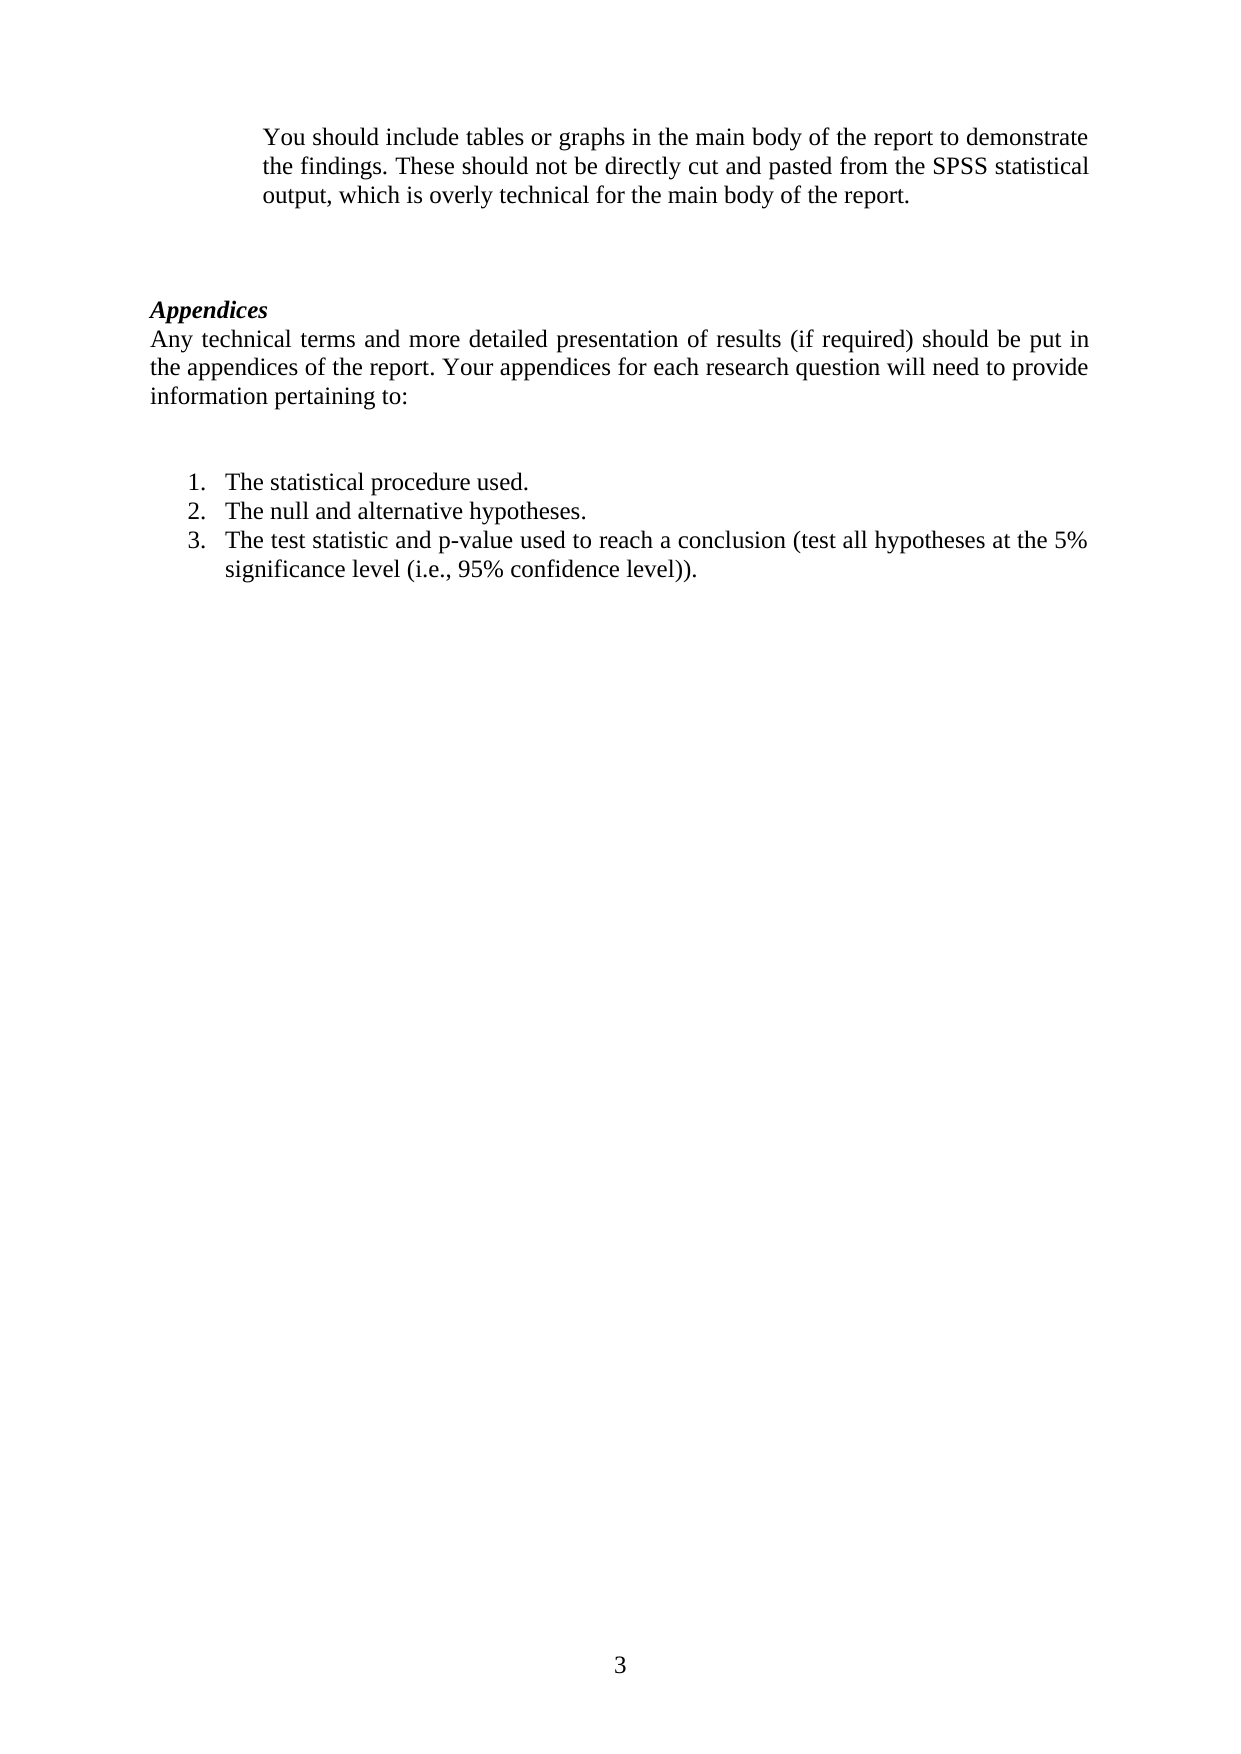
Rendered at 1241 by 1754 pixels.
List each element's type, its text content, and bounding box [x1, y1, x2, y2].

text Appendices [150, 295, 1090, 324]
text Any technical terms and more detailed presentation of results (if required) should be put in the appendices of the report. Your appendices for each research question will need to provide information pertaining to: [150, 324, 1090, 410]
list The test statistic and p-value used to reach a conclusion (test all hypotheses at the 5% significance level (i.e., 95% confidence level)). [187, 525, 1090, 582]
list The statistical procedure used. [187, 467, 1090, 496]
list The null and alternative hypotheses. [187, 496, 1090, 525]
text You should include tables or graphs in the main body of the report to demonstrate the findings. These should not be directly cut and pasted from the SPSS statistical output, which is overly technical for the main body of the report. [262, 122, 1090, 209]
